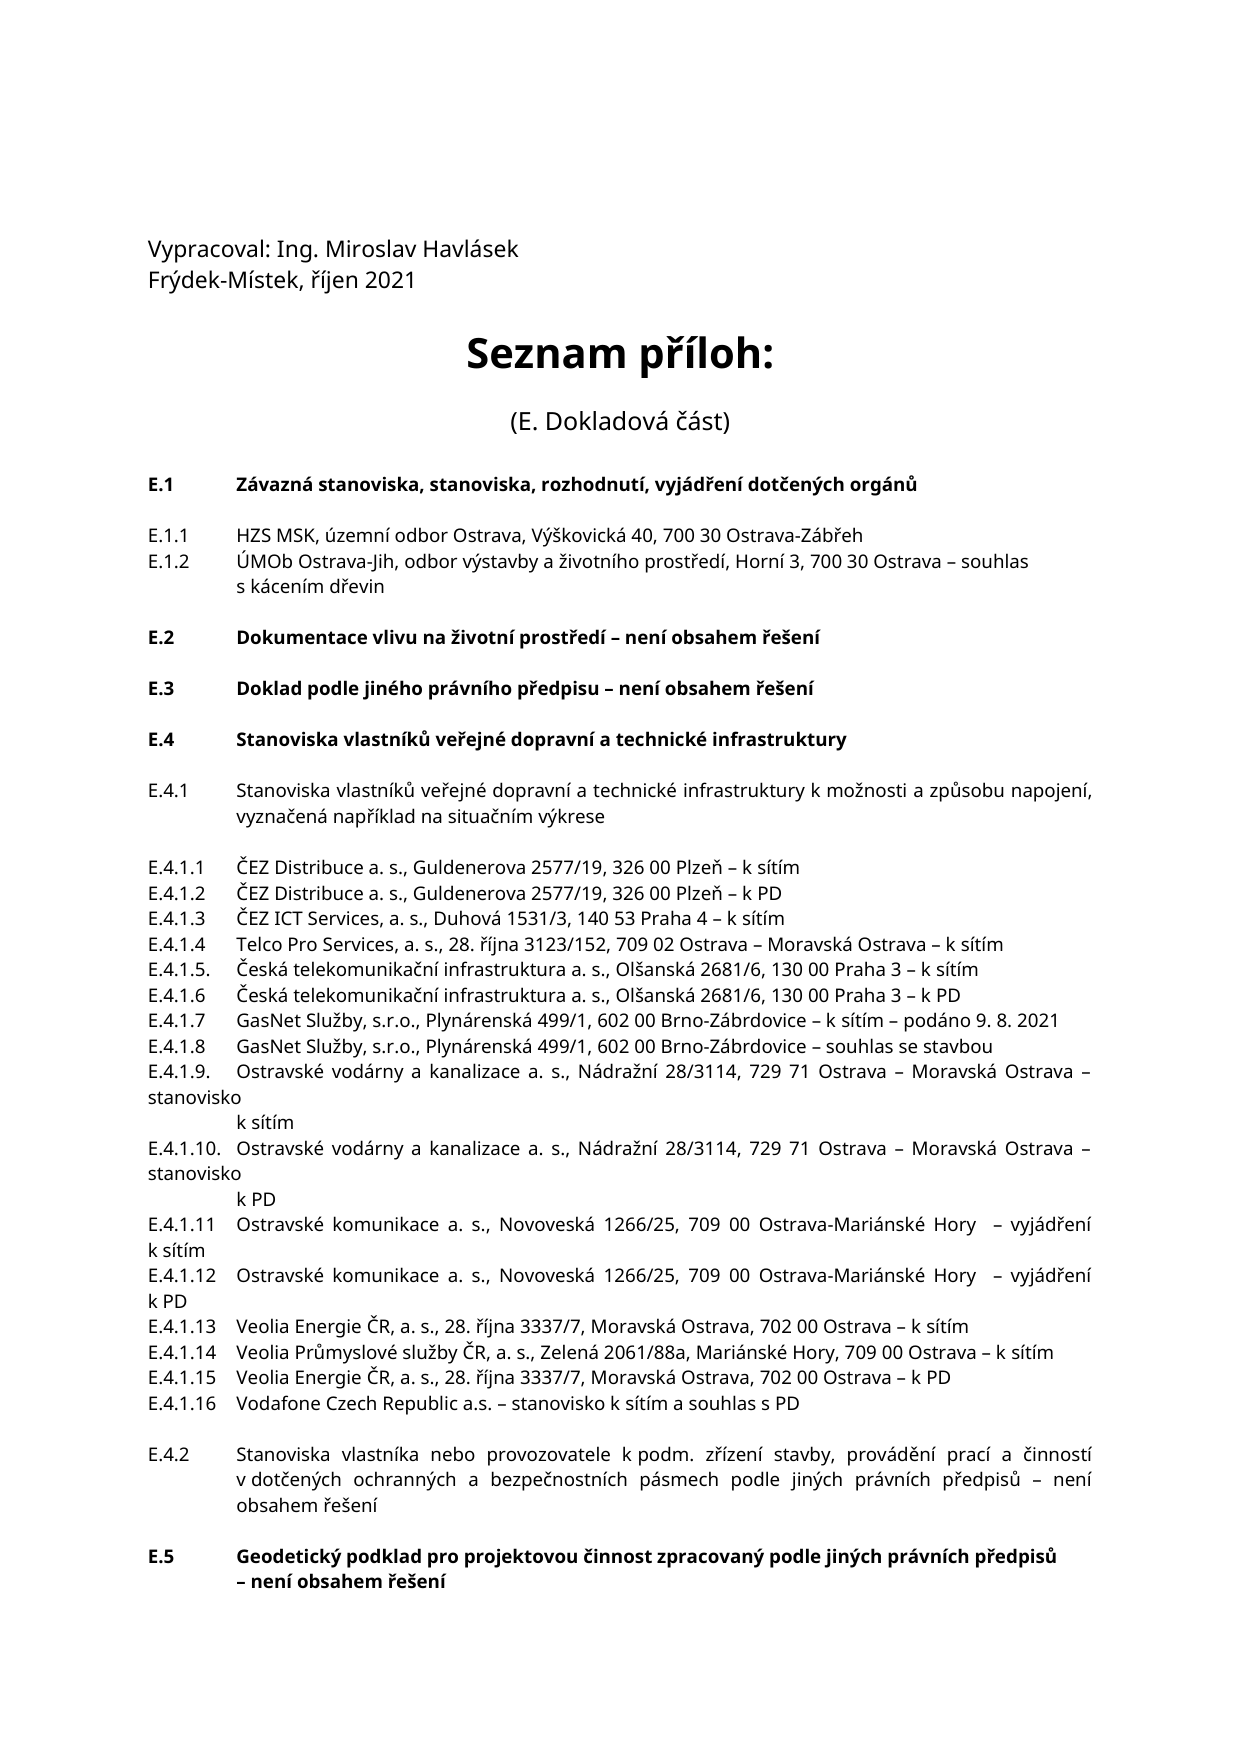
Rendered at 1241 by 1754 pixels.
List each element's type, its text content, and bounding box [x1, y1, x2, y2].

text E.4.1.1 ČEZ Distribuce a. s., Guldenerova 2577/19, 326 00 Plzeň – k sítím [148, 854, 1093, 880]
text E.5 Geodetický podklad pro projektovou činnost zpracovaný podle jiných právních předpisů [148, 1543, 1093, 1569]
text E.4.1.7 GasNet Služby, s.r.o., Plynárenská 499/1, 602 00 Brno-Zábrdovice – k sítím – podáno 9. 8. 2021 [148, 1007, 1093, 1033]
text E.1.1 HZS MSK, územní odbor Ostrava, Výškovická 40, 700 30 Ostrava-Zábřeh [148, 522, 1093, 548]
text Frýdek-Místek, říjen 2021 [148, 264, 1093, 295]
text E.4.2 Stanoviska vlastníka nebo provozovatele k podm. zřízení stavby, provádění prací a činností v dotčených ochranných a bezpečnostních pásmech podle jiných právních předpisů – není obsahem řešení [148, 1441, 1093, 1518]
text E.4.1.10. Ostravské vodárny a kanalizace a. s., Nádražní 28/3114, 729 71 Ostrava – Moravská Ostrava – stanovisko [148, 1135, 1093, 1186]
text E.1 Závazná stanoviska, stanoviska, rozhodnutí, vyjádření dotčených orgánů [148, 471, 1093, 497]
text E.4.1.11 Ostravské komunikace a. s., Novoveská 1266/25, 709 00 Ostrava-Mariánské Hory – vyjádření k sítím [148, 1212, 1093, 1263]
text E.3 Doklad podle jiného právního předpisu – není obsahem řešení [148, 676, 1093, 701]
text – není obsahem řešení [148, 1569, 1093, 1594]
text E.1.2 ÚMOb Ostrava-Jih, odbor výstavby a životního prostředí, Horní 3, 700 30 Ostrava – souhlas [148, 548, 1093, 573]
text E.4.1.15 Veolia Energie ČR, a. s., 28. října 3337/7, Moravská Ostrava, 702 00 Ostrava – k PD [148, 1365, 1093, 1390]
text Vypracoval: Ing. Miroslav Havlásek [148, 233, 1093, 264]
text E.4.1.2 ČEZ Distribuce a. s., Guldenerova 2577/19, 326 00 Plzeň – k PD [148, 880, 1093, 905]
text E.4.1.5. Česká telekomunikační infrastruktura a. s., Olšanská 2681/6, 130 00 Praha 3 – k sítím [148, 956, 1093, 982]
text E.4.1.4 Telco Pro Services, a. s., 23/152, 709 02 Ostrava – Moravská Ostrava – k sítím [148, 931, 1093, 956]
text k PD [148, 1186, 1093, 1212]
text E.4.1.12 Ostravské komunikace a. s., Novoveská 1266/25, 709 00 Ostrava-Mariánské Hory – vyjádření k PD [148, 1263, 1093, 1314]
text E.4.1.13 Veolia Energie ČR, a. s., 28. října 3337/7, Moravská Ostrava, 702 00 Ostrava – k sítím [148, 1314, 1093, 1339]
text E.4.1.8 GasNet Služby, s.r.o., Plynárenská 499/1, 602 00 Brno-Zábrdovice – souhlas se stavbou [148, 1033, 1093, 1058]
text E.4.1.3 ČEZ ICT Services, a. s., Duhová 1531/3, 140 53 Praha 4 – k sítím [148, 905, 1093, 931]
text E.4.1.6 Česká telekomunikační infrastruktura a. s., Olšanská 2681/6, 130 00 Praha 3 – k PD [148, 982, 1093, 1007]
text E.4.1 Stanoviska vlastníků veřejné dopravní a technické infrastruktury k možnosti a způsobu napojení, vyznačená například na situačním výkrese [148, 778, 1093, 829]
text Seznam příloh: [148, 324, 1093, 381]
text E.4.1.9. Ostravské vodárny a kanalizace a. s., Nádražní 28/3114, 729 71 Ostrava – Moravská Ostrava – stanovisko [148, 1058, 1093, 1109]
text s kácením dřevin [148, 573, 1093, 599]
text E.4.1.14 Veolia Průmyslové služby ČR, a. s., Zelená 2061/88a, Mariánské Hory, 709 00 Ostrava – k sítím [148, 1339, 1093, 1365]
text E.4.1.16 Vodafone Czech Republic a.s. – stanovisko k sítím a souhlas s PD [148, 1390, 1093, 1416]
text k sítím [148, 1109, 1093, 1135]
text E.2 Dokumentace vlivu na životní prostředí – není obsahem řešení [148, 624, 1093, 650]
text E.4 Stanoviska vlastníků veřejné dopravní a technické infrastruktury [148, 727, 1093, 752]
text (E. Dokladová část) [148, 403, 1093, 437]
